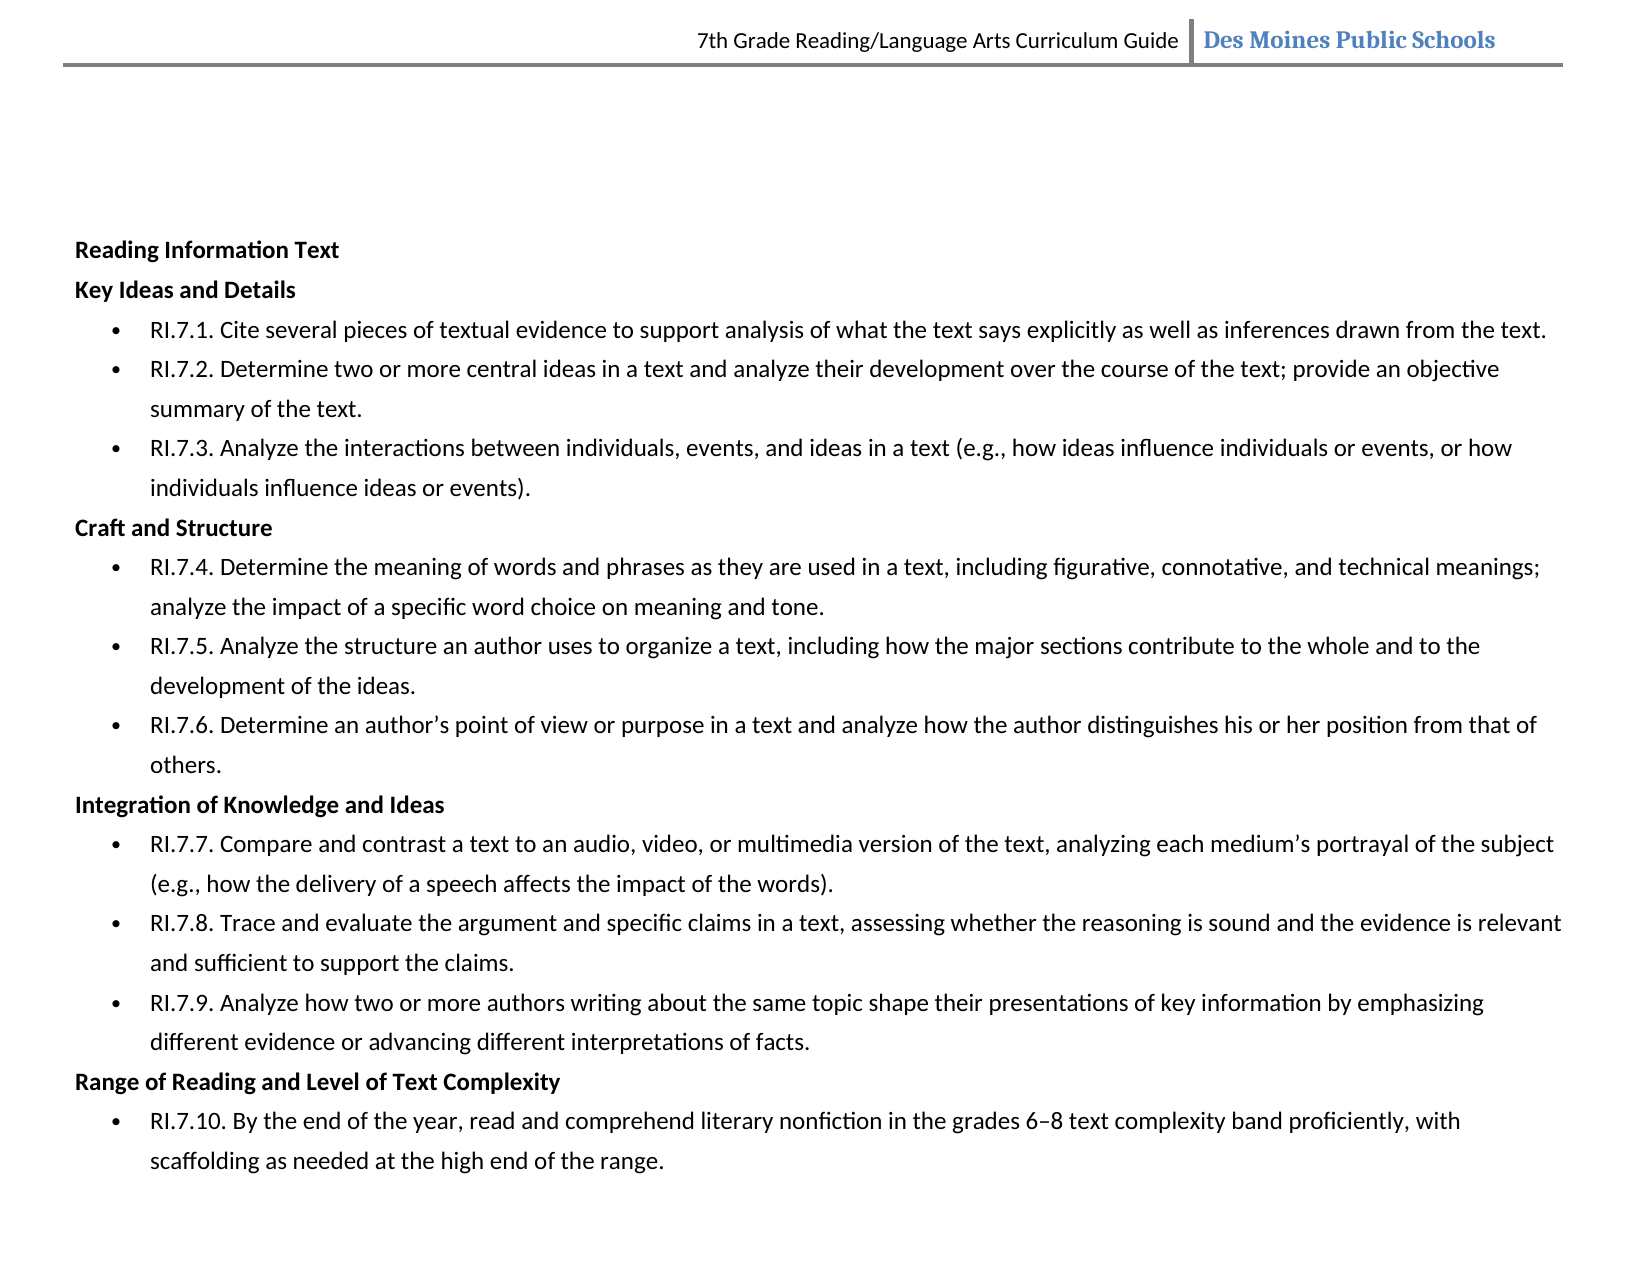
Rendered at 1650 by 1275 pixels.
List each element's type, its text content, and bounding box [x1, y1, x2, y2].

list RI.7.1. Cite several pieces of textual evidence to support analysis of what the text says explicitly as well as inferences drawn from the text. [112, 314, 1575, 344]
list RI.7.2. Determine two or more central ideas in a text and analyze their development over the course of the text; provide an objective summary of the text. [112, 353, 1575, 423]
list RI.7.3. Analyze the interactions between individuals, events, and ideas in a text (e.g., how ideas influence individuals or events, or how individuals influence ideas or events). [112, 432, 1575, 503]
list RI.7.5. Analyze the structure an author uses to organize a text, including how the major sections contribute to the whole and to the development of the ideas. [112, 630, 1575, 701]
list RI.7.10. By the end of the year, read and comprehend literary nonfiction in the grades 6–8 text complexity band proficiently, with scaffolding as needed at the high end of the range. [112, 1105, 1575, 1176]
list RI.7.4. Determine the meaning of words and phrases as they are used in a text, including figurative, connotative, and technical meanings; analyze the impact of a specific word choice on meaning and tone. [112, 551, 1575, 621]
text Reading Information Text [75, 234, 1575, 265]
list RI.7.9. Analyze how two or more authors writing about the same topic shape their presentations of key information by emphasizing different evidence or advancing different interpretations of facts. [112, 987, 1575, 1057]
text Range of Reading and Level of Text Complexity [75, 1066, 1575, 1096]
text Key Ideas and Details [75, 274, 1575, 305]
list RI.7.6. Determine an author’s point of view or purpose in a text and analyze how the author distinguishes his or her position from that of others. [112, 709, 1575, 780]
text Integration of Knowledge and Ideas [75, 789, 1575, 819]
list RI.7.8. Trace and evaluate the argument and specific claims in a text, assessing whether the reasoning is sound and the evidence is relevant and sufficient to support the claims. [112, 907, 1575, 978]
text Craft and Structure [75, 512, 1575, 542]
list RI.7.7. Compare and contrast a text to an audio, video, or multimedia version of the text, analyzing each medium’s portrayal of the subject (e.g., how the delivery of a speech affects the impact of the words). [112, 828, 1575, 898]
